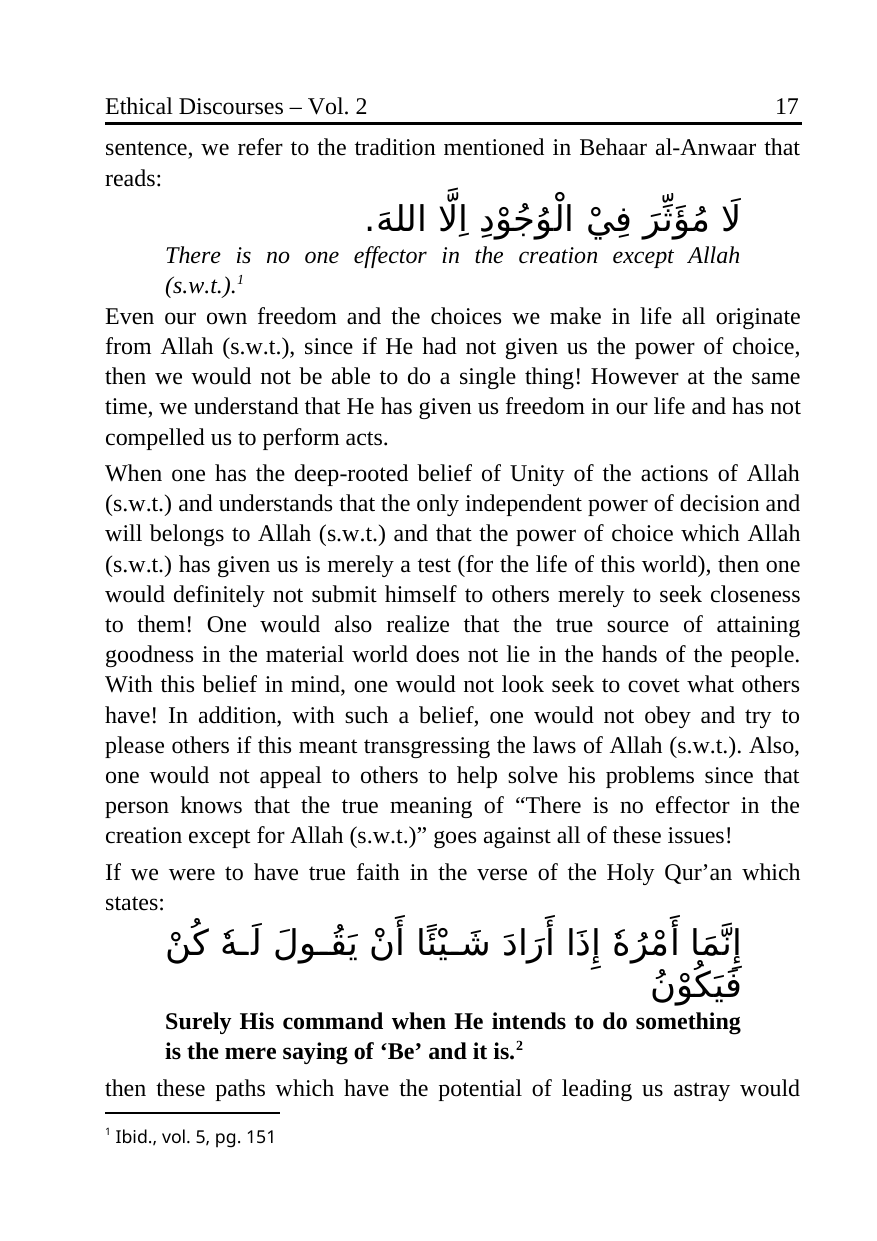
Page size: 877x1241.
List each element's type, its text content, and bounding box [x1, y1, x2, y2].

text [105, 1072, 802, 1102]
text إِنَّمَا أَمْرُهٗ إِذَا أَرَادَ شَيْئًا أَنْ يَقُولَ لَهٗ كُنْ فَيَكُوْنُ [165, 923, 742, 1005]
text When one has the deep-rooted belief of Unity of the actions of Allah (s.w.t.) and understands that the only independent power of decision and will belongs to Allah (s.w.t.) and that the power of choice which Allah (s.w.t.) has given us is merely a test (for the life of this world), then one would definitely not submit himself to others merely to seek closeness to them! One would also realize that the true source of attaining goodness in the material world does not lie in the hands of the people. With this belief in mind, one would not look seek to covet what others have! In addition, with such a belief, one would not obey and try to please others if this meant transgressing the laws of Allah (s.w.t.). Also, one would not appeal to others to help solve his problems since that person knows that the true meaning of “There is no effector in the creation except for Allah (s.w.t.)” goes against all of these issues! [105, 457, 802, 850]
text There is no one effector in the creation except Allah (s.w.t.). [165, 239, 742, 300]
text Surely His command when He intends to do something is the mere saying of ‘Be’ and it is. [165, 1005, 742, 1066]
text If we were to have true faith in the verse of the Holy Qur’an which states: [105, 856, 802, 917]
text Even our own freedom and the choices we make in life all originate from Allah (s.w.t.), since if He had not given us the power of choice, then we would not be able to do a single thing! However at the same time, we understand that He has given us freedom in our life and has not compelled us to perform acts. [105, 300, 802, 451]
text لَا مُؤَثِّرَ فِيْ الْوُجُوْدِ اِلَّا اللهَ. [165, 198, 742, 239]
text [105, 132, 802, 192]
